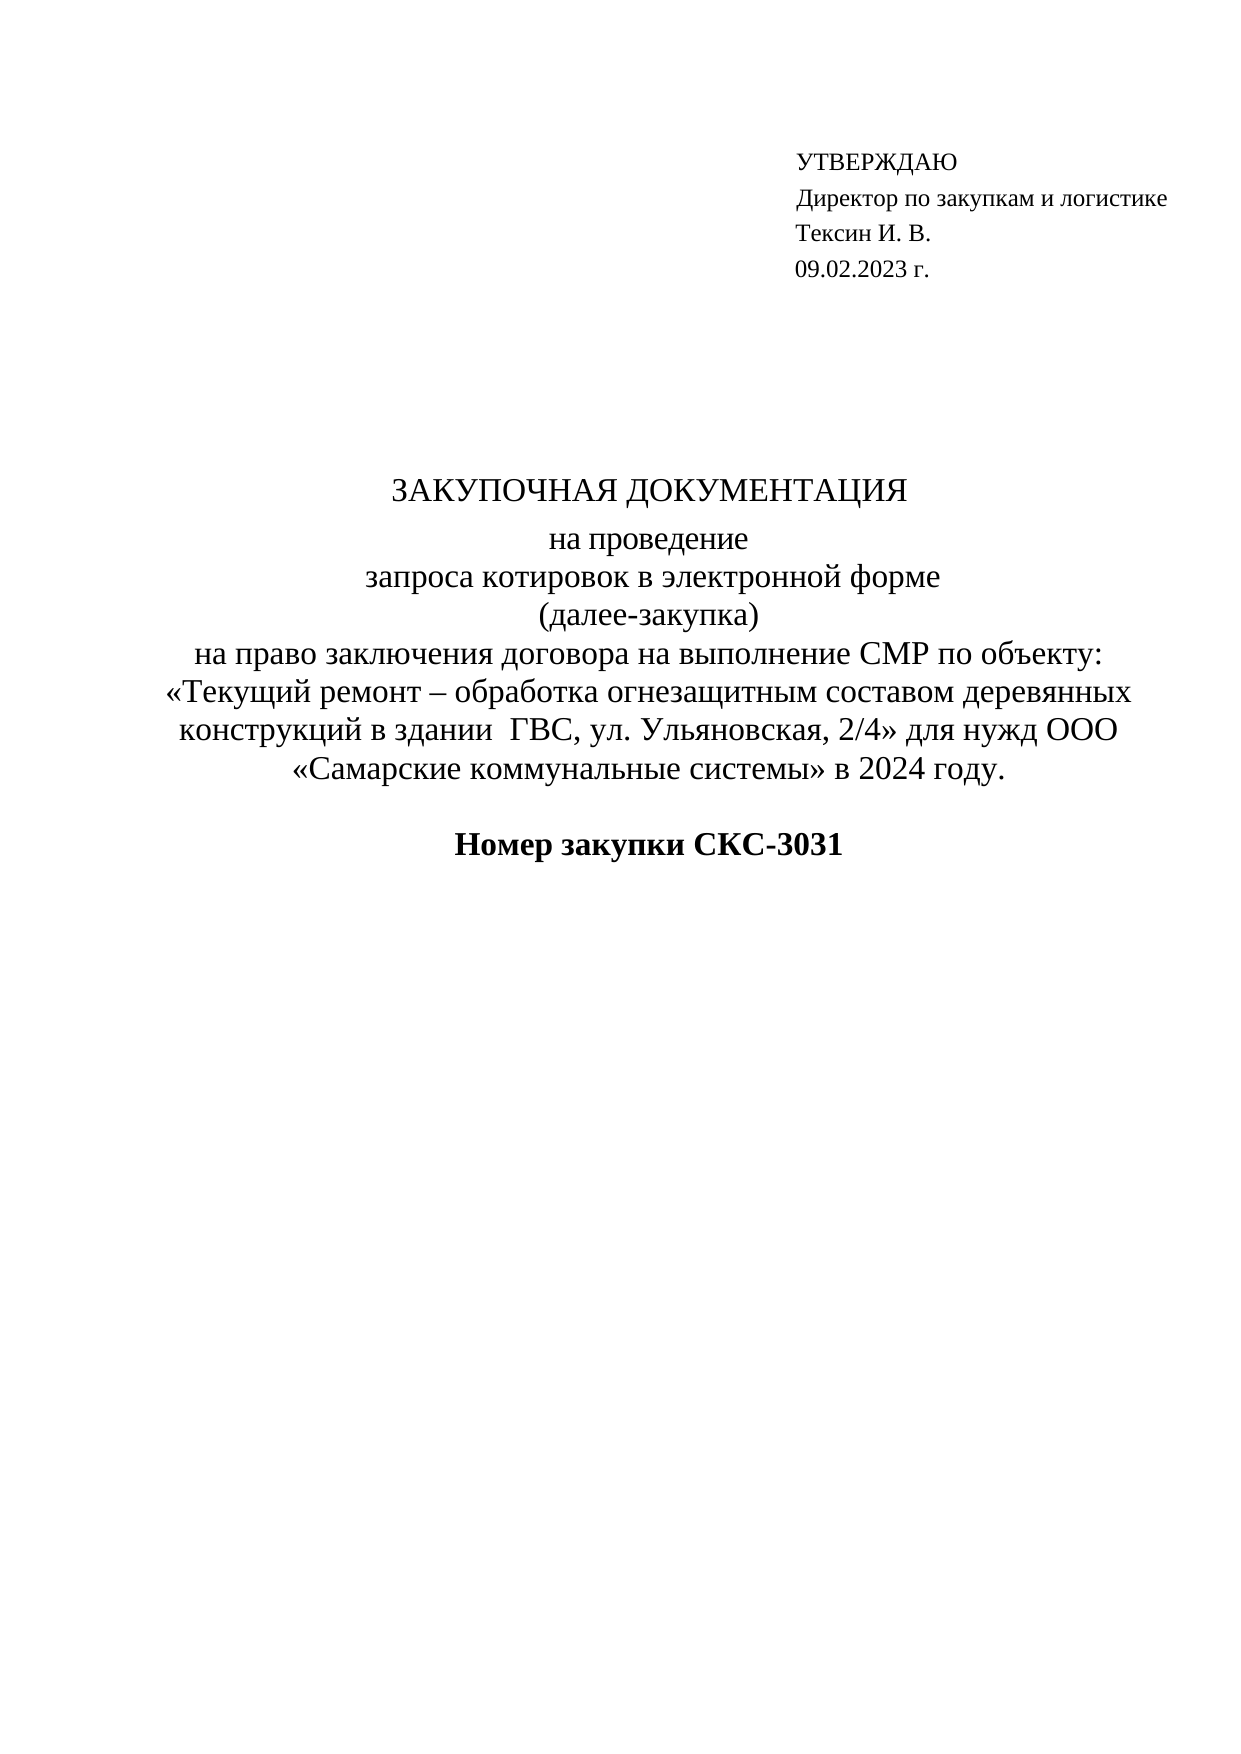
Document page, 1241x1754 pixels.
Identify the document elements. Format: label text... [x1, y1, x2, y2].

text 09.02.2023 г. [131, 254, 1168, 283]
text запроса котировок в электронной форме [131, 556, 1166, 595]
text на проведение [131, 518, 1166, 556]
text Директор по закупкам и логистике [131, 183, 1168, 211]
text ЗАКУПОЧНАЯ ДОКУМЕНТАЦИЯ [131, 470, 1168, 508]
text УТВЕРЖДАЮ [796, 147, 1168, 175]
text на право заключения договора на выполнение СМР по объекту: «Текущий ремонт – обработка огнезащитным составом деревянных конструкций в здании ГВС, ул. Ульяновская, 2/4» для нужд ООО «Самарские коммунальные системы» в 2024 году. [131, 633, 1166, 786]
text Номер закупки СКС-3031 [131, 825, 1166, 863]
text Тексин И. В. [131, 218, 1168, 247]
text (далее-закупка) [131, 595, 1166, 633]
